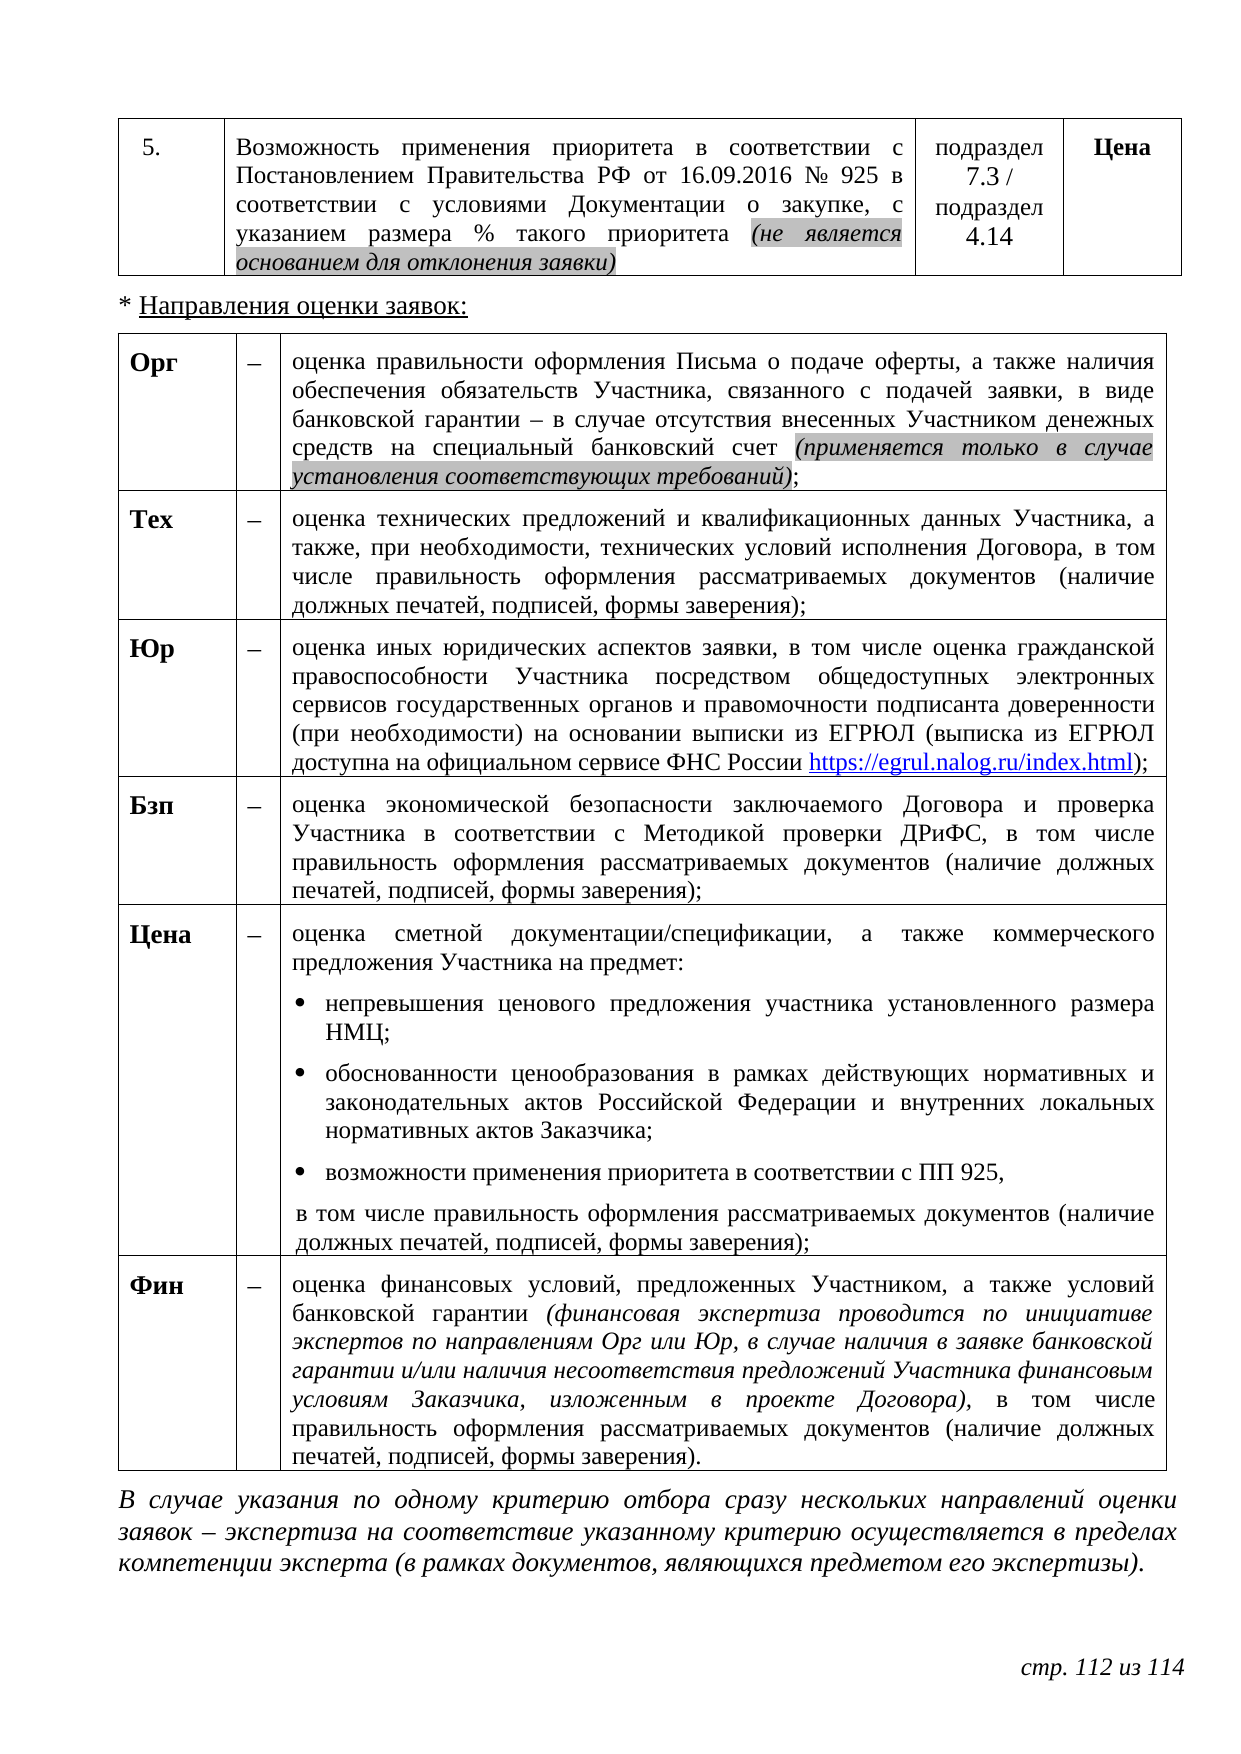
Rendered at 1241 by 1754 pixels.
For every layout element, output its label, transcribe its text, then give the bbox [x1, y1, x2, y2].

table_cell Цена [1064, 119, 1181, 275]
table_cell Бзп [119, 777, 236, 904]
table_cell – [237, 905, 280, 1255]
text В случае указания по одному критерию отбора сразу нескольких направлений оценки заявок – экспертиза на соответствие указанному критерию осуществляется в пределах компетенции эксперта (в рамках документов, являющихся предметом его экспертизы). [118, 1484, 1181, 1577]
table_cell подраздел 7.3 / подраздел 4.14 [916, 119, 1063, 275]
table_cell оценка финансовых условий, предложенных Участником, а также условий банковской гарантии (финансовая экспертиза проводится по инициативе экспертов по направлениям Орг или Юр, в случае наличия в заявке банковской гарантии и/или наличия несоответствия предложений Участника финансовым условиям Заказчика, изложенным в проекте Договора), в том числе правильность оформления рассматриваемых документов (наличие должных печатей, подписей, формы заверения). [281, 1256, 1166, 1470]
table_header – [237, 334, 280, 490]
text * Направления оценки заявок: [118, 289, 1181, 320]
table_cell – [237, 491, 280, 618]
table_cell оценка иных юридических аспектов заявки, в том числе оценка гражданской правоспособности Участника посредством общедоступных электронных сервисов государственных органов и правомочности подписанта доверенности (при необходимости) на основании выписки из ЕГРЮЛ (выписка из ЕГРЮЛ доступна на официальном сервисе ФНС России https://egrul.nalog.ru/index.html); [281, 620, 1166, 776]
table_header Орг [119, 334, 236, 490]
table_cell – [237, 620, 280, 776]
table_cell оценка сметной документации/спецификации, а также коммерческого предложения Участника на предмет: непревышения ценового предложения участника установленного размера НМЦ; обоснованности ценообразования в рамках действующих нормативных и законодательных актов Российской Федерации и внутренних локальных нормативных актов Заказчика; возможности применения приоритета в соответствии с ПП 925, в том числе правильность оформления рассматриваемых документов (наличие должных печатей, подписей, формы заверения); [281, 905, 1166, 1255]
table_cell оценка технических предложений и квалификационных данных Участника, а также, при необходимости, технических условий исполнения Договора, в том числе правильность оформления рассматриваемых документов (наличие должных печатей, подписей, формы заверения); [281, 491, 1166, 618]
table_cell Цена [119, 905, 236, 1255]
table_header оценка правильности оформления Письма о подаче оферты, а также наличия обеспечения обязательств Участника, связанного с подачей заявки, в виде банковской гарантии – в случае отсутствия внесенных Участником денежных средств на специальный банковский счет (применяется только в случае установления соответствующих требований); [281, 334, 1166, 490]
table_cell – [237, 777, 280, 904]
table_cell Юр [119, 620, 236, 776]
table_cell [119, 119, 224, 275]
table_cell – [237, 1256, 280, 1470]
table_cell Возможность применения приоритета в соответствии с Постановлением Правительства РФ от 16.09.2016 № 925 в соответствии с условиями Документации о закупке, с указанием размера % такого приоритета (не является основанием для отклонения заявки) [225, 119, 915, 275]
table_cell Фин [119, 1256, 236, 1470]
table_cell оценка экономической безопасности заключаемого Договора и проверка Участника в соответствии с Методикой проверки ДРиФС, в том числе правильность оформления рассматриваемых документов (наличие должных печатей, подписей, формы заверения); [281, 777, 1166, 904]
table_cell Тех [119, 491, 236, 618]
